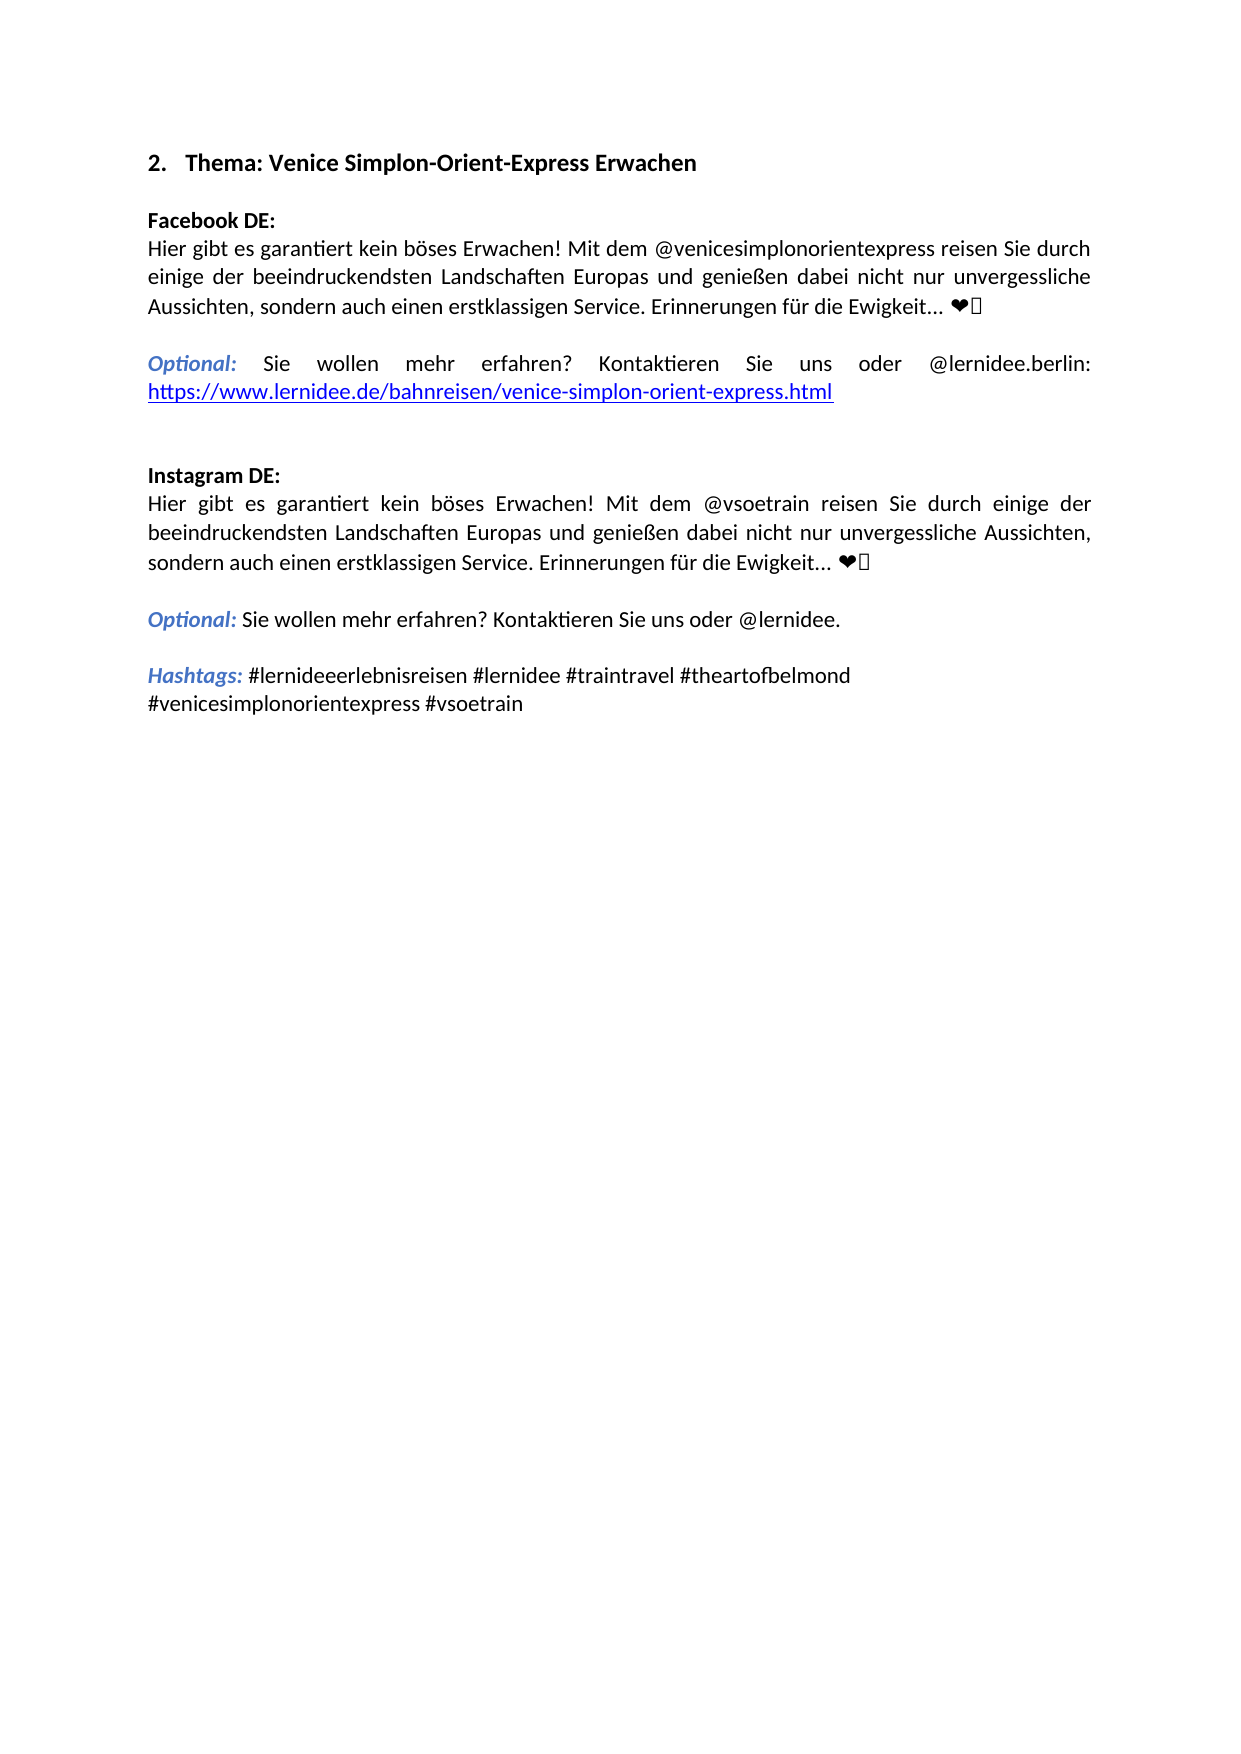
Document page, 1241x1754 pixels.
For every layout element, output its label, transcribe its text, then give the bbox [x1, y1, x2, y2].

text Optional: Sie wollen mehr erfahren? Kontaktieren Sie uns oder @lernidee.berlin: https://www.lernidee.de/bahnreisen/venice-simplon-orient-express.html [148, 349, 1093, 406]
text Instagram DE: [148, 462, 1093, 489]
text Hier gibt es garantiert kein böses Erwachen! Mit dem @vsoetrain reisen Sie durch einige der beeindruckendsten Landschaften Europas und genießen dabei nicht nur unvergessliche Aussichten, sondern auch einen erstklassigen Service. Erinnerungen für die Ewigkeit... ❤🚂 [148, 489, 1093, 577]
text Optional: Sie wollen mehr erfahren? Kontaktieren Sie uns oder @lernidee. [148, 605, 1093, 633]
list Thema: Venice Simplon-Orient-Express Erwachen [148, 148, 1093, 178]
text Facebook DE: [148, 206, 1093, 234]
text Hier gibt es garantiert kein böses Erwachen! Mit dem @venicesimplonorientexpress reisen Sie durch einige der beeindruckendsten Landschaften Europas und genießen dabei nicht nur unvergessliche Aussichten, sondern auch einen erstklassigen Service. Erinnerungen für die Ewigkeit... ❤🚂 [148, 234, 1093, 321]
text Hashtags: #lernideeerlebnisreisen #lernidee #traintravel #theartofbelmond #venicesimplonorientexpress #vsoetrain [148, 661, 1093, 717]
